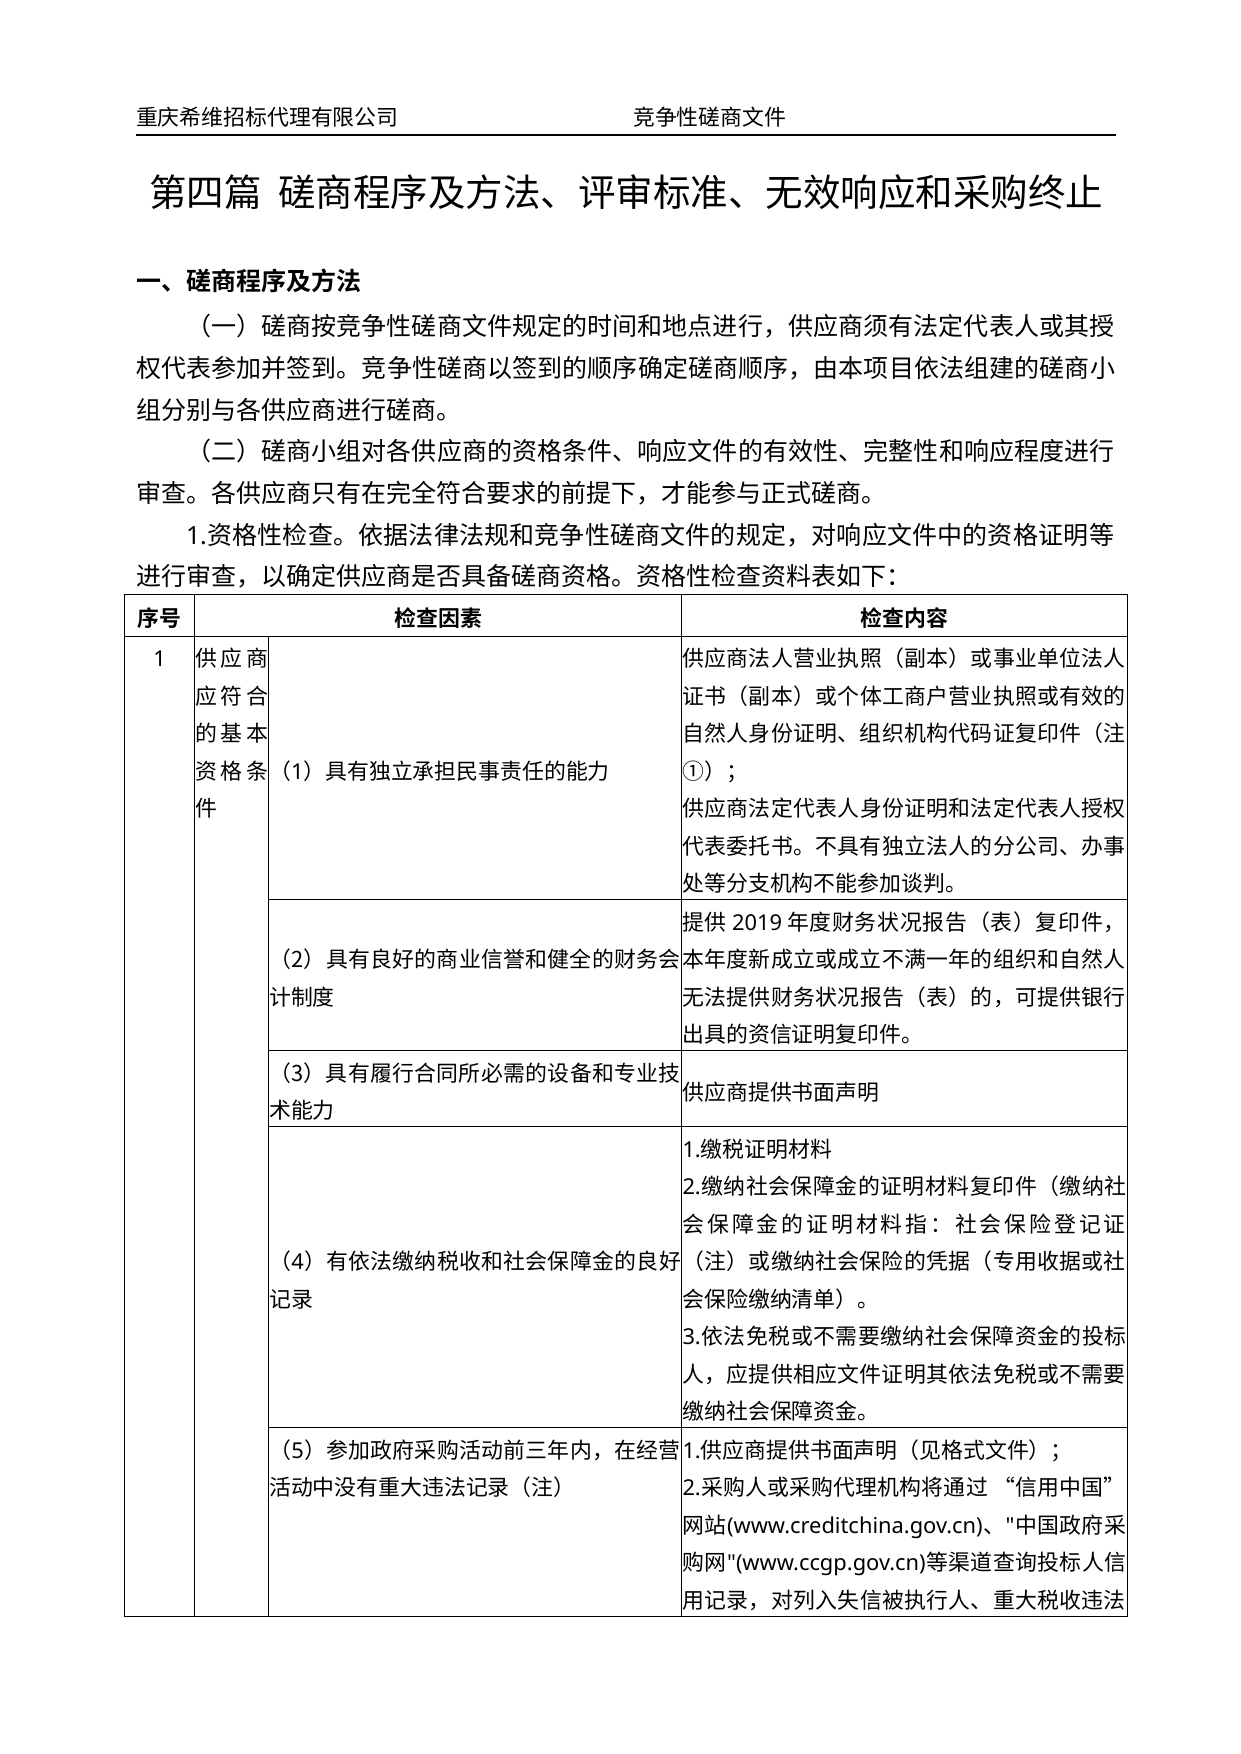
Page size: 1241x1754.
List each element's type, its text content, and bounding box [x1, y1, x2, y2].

table_cell 供应商提供书面声明 [682, 1051, 1127, 1126]
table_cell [682, 1428, 1127, 1616]
table_cell （3）具有履行合同所必需的设备和专业技术能力 [269, 1051, 681, 1126]
table_cell 1 [125, 637, 194, 1616]
table_cell （2）具有良好的商业信誉和健全的财务会计制度 [269, 900, 681, 1050]
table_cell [269, 1428, 681, 1616]
table_cell 提供2019年度财务状况报告（表）复印件，本年度新成立或成立不满一年的组织和自然人无法提供财务状况报告（表）的，可提供银行出具的资信证明复印件。 [682, 900, 1127, 1050]
subtitle 一、磋商程序及方法 [136, 244, 1116, 302]
text （一）磋商按竞争性磋商文件规定的时间和地点进行，供应商须有法定代表人或其授权代表参加并签到。竞争性磋商以签到的顺序确定磋商顺序，由本项目依法组建的磋商小组分别与各供应商进行磋商。 [136, 302, 1116, 427]
text （二）磋商小组对各供应商的资格条件、响应文件的有效性、完整性和响应程度进行审查。各供应商只有在完全符合要求的前提下，才能参与正式磋商。 [136, 427, 1116, 511]
table_cell 1.缴税证明材料 2.缴纳社会保障金的证明材料复印件（缴纳社会保障金的证明材料指：社会保险登记证（注）或缴纳社会保险的凭据（专用收据或社会保险缴纳清单）。 3.依法免税或不需要缴纳社会保障资金的投标人，应提供相应文件证明其依法免税或不需要缴纳社会保障资金。 [682, 1127, 1127, 1427]
table_cell 供应商应符合的基本资格条件 [195, 637, 268, 1616]
table_header 序号 [125, 595, 194, 636]
text 1.资格性检查。依据法律法规和竞争性磋商文件的规定，对响应文件中的资格证明等进行审查，以确定供应商是否具备磋商资格。资格性检查资料表如下： [136, 511, 1116, 594]
table_cell （4）有依法缴纳税收和社会保障金的良好记录 [269, 1127, 681, 1427]
subtitle 第四篇 磋商程序及方法、评审标准、无效响应和采购终止 [136, 163, 1116, 217]
table_cell 供应商法人营业执照（副本）或事业单位法人证书（副本）或个体工商户营业执照或有效的自然人身份证明、组织机构代码证复印件（注①）； 供应商法定代表人身份证明和法定代表人授权代表委托书。不具有独立法人的分公司、办事处等分支机构不能参加谈判。 [682, 637, 1127, 899]
table_header 检查因素 [195, 595, 681, 636]
table_cell （1）具有独立承担民事责任的能力 [269, 637, 681, 899]
table_header 检查内容 [682, 595, 1127, 636]
